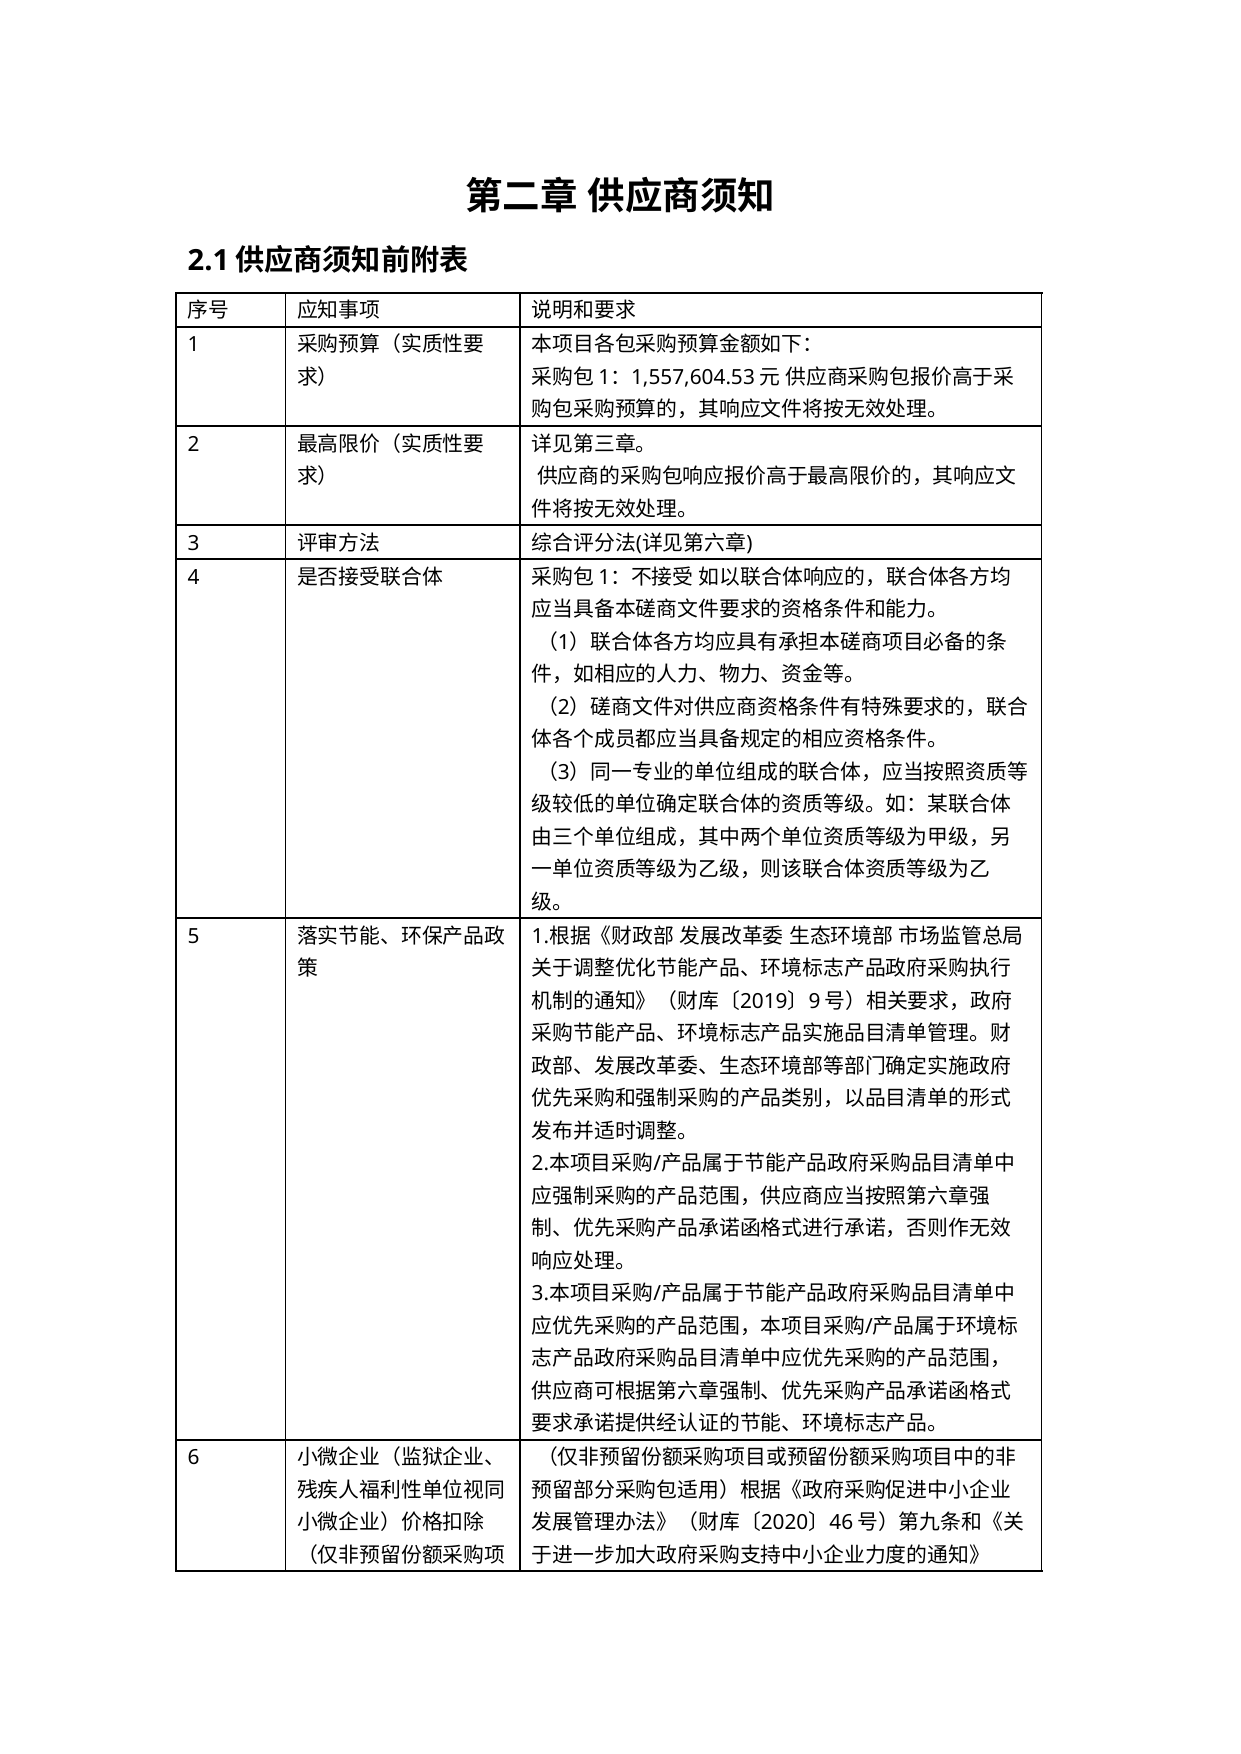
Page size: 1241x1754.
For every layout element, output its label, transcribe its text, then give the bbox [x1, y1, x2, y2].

table_cell 是否接受联合体 [286, 560, 519, 917]
table_cell 详见第三章。 供应商的采购包响应报价高于最高限价的，其响应文件将按无效处理。 [521, 427, 1041, 524]
table_cell 最高限价（实质性要求） [286, 427, 519, 524]
table_cell 6 [177, 1441, 285, 1570]
text 2.1供应商须知前附表 [187, 227, 1053, 292]
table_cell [286, 1441, 519, 1570]
table_cell 4 [177, 560, 285, 917]
table_cell 落实节能、环保产品政策 [286, 919, 519, 1439]
table_cell 本项目各包采购预算金额如下： 采购包1：1,557,604.53元 供应商采购包报价高于采购包采购预算的，其响应文件将按无效处理。 [521, 328, 1041, 425]
table_header 说明和要求 [521, 294, 1041, 326]
table_cell 采购包1：不接受 如以联合体响应的，联合体各方均应当具备本磋商文件要求的资格条件和能力。 （1）联合体各方均应具有承担本磋商项目必备的条件，如相应的人力、物力、资金等。 （2）磋商文件对供应商资格条件有特殊要求的，联合体各个成员都应当具备规定的相应资格条件。 （3）同一专业的单位组成的联合体，应当按照资质等级较低的单位确定联合体的资质等级。如：某联合体由三个单位组成，其中两个单位资质等级为甲级，另一单位资质等级为乙级，则该联合体资质等级为乙级。 [521, 560, 1041, 917]
table_cell 5 [177, 919, 285, 1439]
table_cell 评审方法 [286, 526, 519, 558]
table_cell 2 [177, 427, 285, 524]
table_cell 综合评分法(详见第六章) [521, 526, 1041, 558]
table_cell 3 [177, 526, 285, 558]
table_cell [521, 1441, 1041, 1570]
table_cell 采购预算（实质性要求） [286, 328, 519, 425]
table_header 序号 [177, 294, 285, 326]
table_cell 1 [177, 328, 285, 425]
table_cell 1.根据《财政部 发展改革委 生态环境部 市场监管总局关于调整优化节能产品、环境标志产品政府采购执行机制的通知》（财库〔2019〕9号）相关要求，政府采购节能产品、环境标志产品实施品目清单管理。财政部、发展改革委、生态环境部等部门确定实施政府优先采购和强制采购的产品类别，以品目清单的形式发布并适时调整。 2.本项目采购/产品属于节能产品政府采购品目清单中应强制采购的产品范围，供应商应当按照第六章强制、优先采购产品承诺函格式进行承诺，否则作无效响应处理。 3.本项目采购/产品属于节能产品政府采购品目清单中应优先采购的产品范围，本项目采购/产品属于环境标志产品政府采购品目清单中应优先采购的产品范围，供应商可根据第六章强制、优先采购产品承诺函格式要求承诺提供经认证的节能、环境标志产品。 [521, 919, 1041, 1439]
table_header 应知事项 [286, 294, 519, 326]
text 第二章 供应商须知 [187, 162, 1053, 227]
